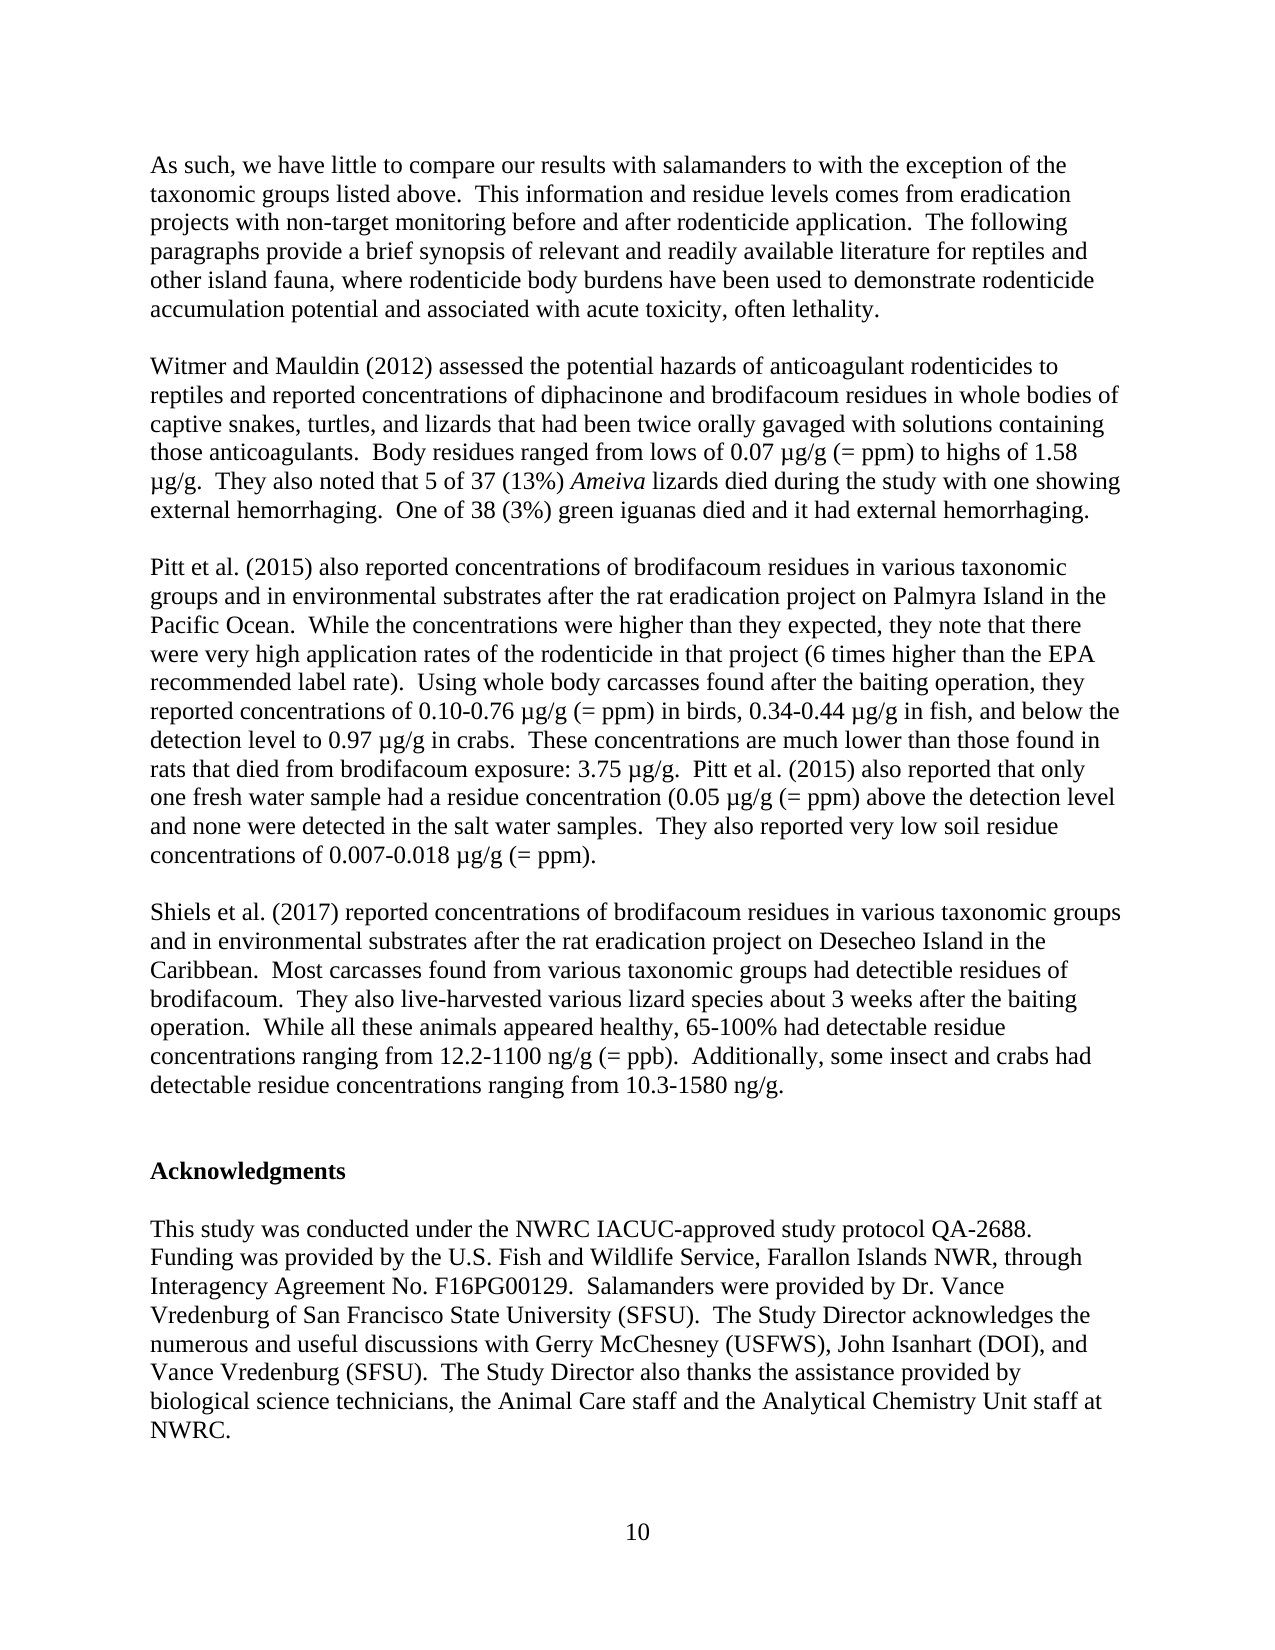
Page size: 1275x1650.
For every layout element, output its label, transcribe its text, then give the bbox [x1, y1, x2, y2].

text Acknowledgments [150, 1156, 1125, 1185]
text Witmer and Mauldin (2012) assessed the potential hazards of anticoagulant rodenticides to reptiles and reported concentrations of diphacinone and brodifacoum residues in whole bodies of captive snakes, turtles, and lizards that had been twice orally gavaged with solutions containing those anticoagulants. Body residues ranged from lows of 0.07 µg/g (= ppm) to highs of 1.58 µg/g. They also noted that 5 of 37 (13%) Ameiva lizards died during the study with one showing external hemorrhaging. One of 38 (3%) green iguanas died and it had external hemorrhaging. [150, 351, 1125, 524]
text This study was conducted under the NWRC IACUC-approved study protocol QA-2688. Funding was provided by the U.S. Fish and Wildlife Service, Farallon Islands NWR, through Interagency Agreement No. F16PG00129. Salamanders were provided by Dr. Vance Vredenburg of San Francisco State University (SFSU). The Study Director acknowledges the numerous and useful discussions with Gerry McChesney (USFWS), John Isanhart (DOI), and Vance Vredenburg (SFSU). The Study Director also thanks the assistance provided by biological science technicians, the Animal Care staff and the Analytical Chemistry Unit staff at NWRC. [150, 1214, 1125, 1444]
text Shiels et al. (2017) reported concentrations of brodifacoum residues in various taxonomic groups and in environmental substrates after the rat eradication project on Desecheo Island in the Caribbean. Most carcasses found from various taxonomic groups had detectible residues of brodifacoum. They also live-harvested various lizard species about 3 weeks after the baiting operation. While all these animals appeared healthy, 65-100% had detectable residue concentrations ranging from 12.2-1100 ng/g (= ppb). Additionally, some insect and crabs had detectable residue concentrations ranging from 10.3-1580 ng/g. [150, 897, 1125, 1099]
text As such, we have little to compare our results with salamanders to with the exception of the taxonomic groups listed above. This information and residue levels comes from eradication projects with non-target monitoring before and after rodenticide application. The following paragraphs provide a brief synopsis of relevant and readily available literature for reptiles and other island fauna, where rodenticide body burdens have been used to demonstrate rodenticide accumulation potential and associated with acute toxicity, often lethality. [150, 150, 1125, 322]
text Pitt et al. (2015) also reported concentrations of brodifacoum residues in various taxonomic groups and in environmental substrates after the rat eradication project on Palmyra Island in the Pacific Ocean. While the concentrations were higher than they expected, they note that there were very high application rates of the rodenticide in that project (6 times higher than the EPA recommended label rate). Using whole body carcasses found after the baiting operation, they reported concentrations of 0.10-0.76 µg/g (= ppm) in birds, 0.34-0.44 µg/g in fish, and below the detection level to 0.97 µg/g in crabs. These concentrations are much lower than those found in rats that died from brodifacoum exposure: 3.75 µg/g. Pitt et al. (2015) also reported that only one fresh water sample had a residue concentration (0.05 µg/g (= ppm) above the detection level and none were detected in the salt water samples. They also reported very low soil residue concentrations of 0.007-0.018 µg/g (= ppm). [150, 552, 1125, 869]
